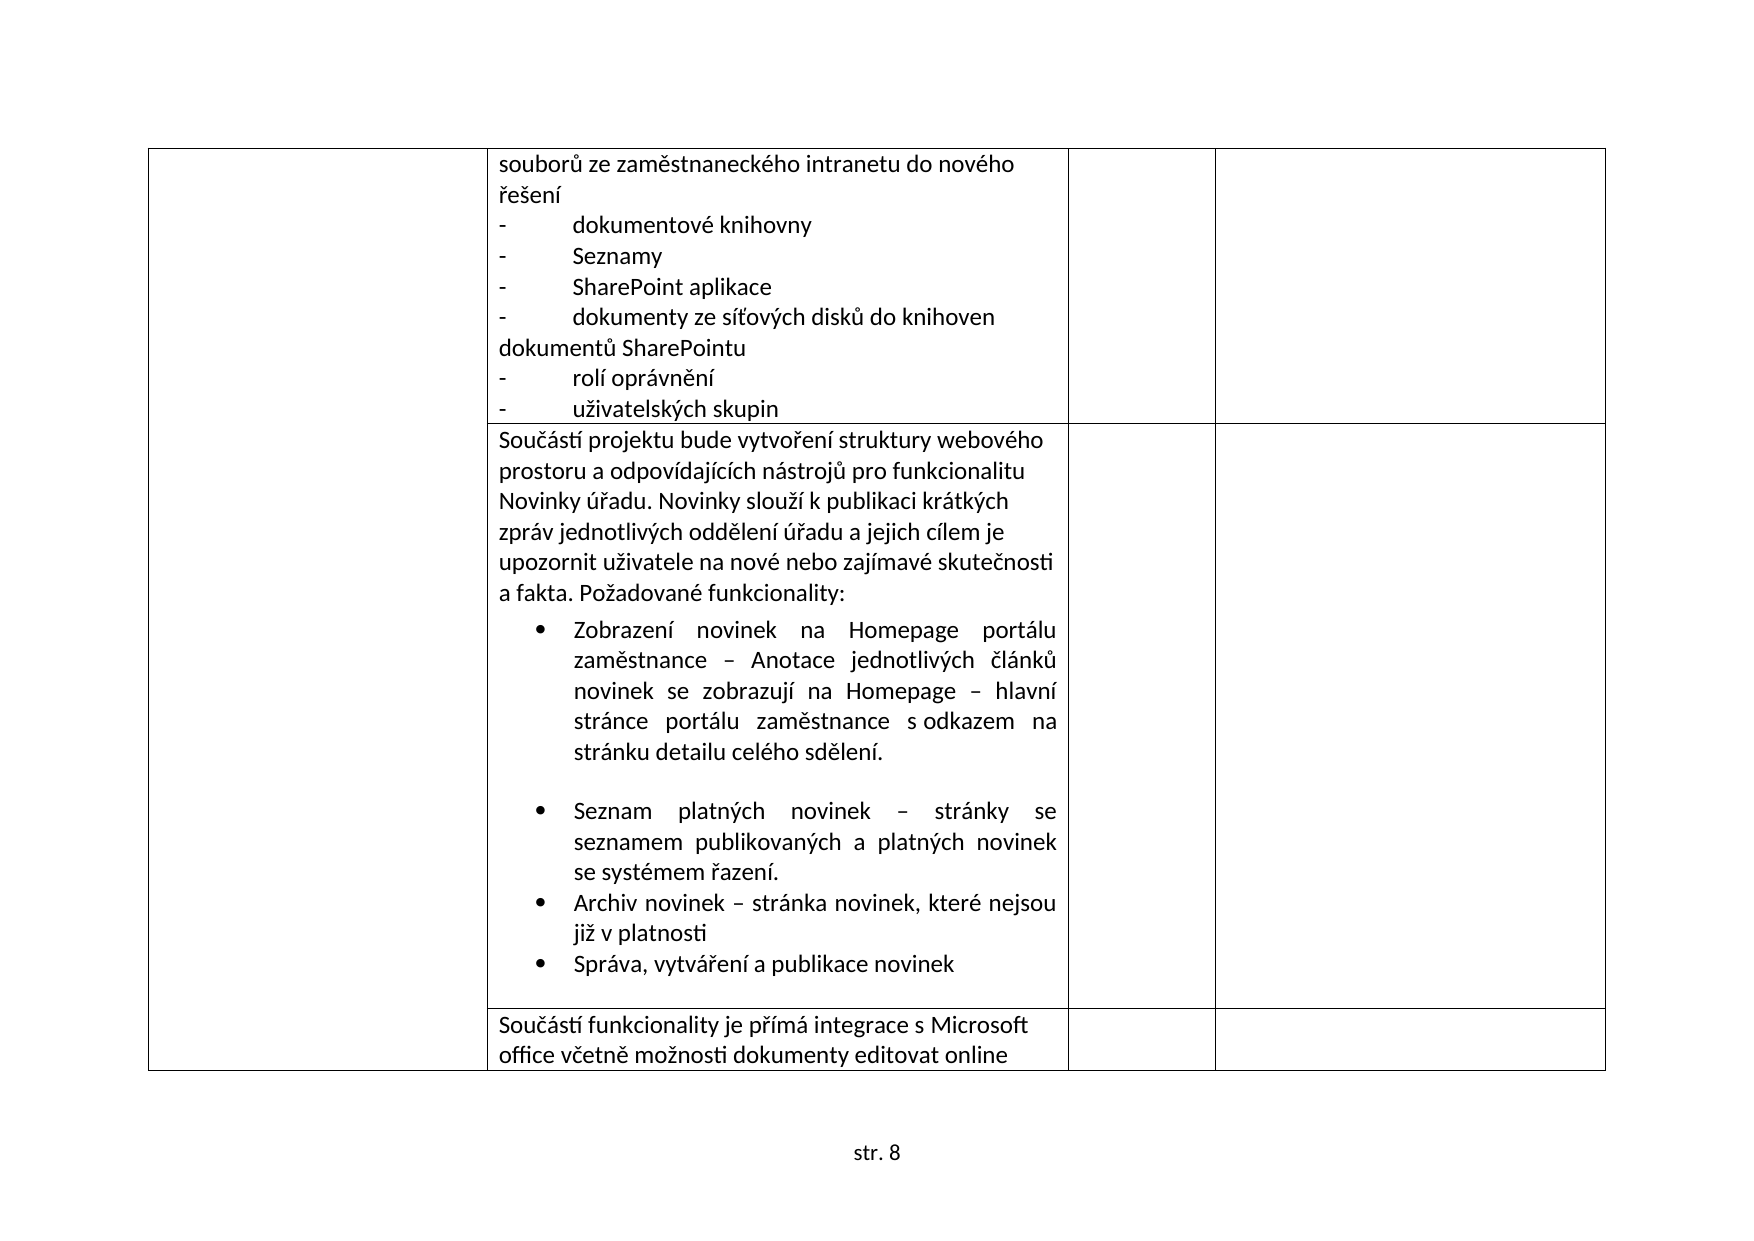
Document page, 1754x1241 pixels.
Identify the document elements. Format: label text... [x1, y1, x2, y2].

table_cell Součástí projektu bude vytvoření struktury webového prostoru a odpovídajících nástrojů pro funkcionalitu Novinky úřadu. Novinky slouží k publikaci krátkých zpráv jednotlivých oddělení úřadu a jejich cílem je upozornit uživatele na nové nebo zajímavé skutečnosti a fakta. Požadované funkcionality: Zobrazení novinek na Homepage portálu zaměstnance – Anotace jednotlivých článků novinek se zobrazují na Homepage – hlavní stránce portálu zaměstnance s odkazem na stránku detailu celého sdělení. Seznam platných novinek – stránky se seznamem publikovaných a platných novinek se systémem řazení. Archiv novinek – stránka novinek, které nejsou již v platnosti Správa, vytváření a publikace novinek [488, 424, 1068, 1008]
table_cell [1069, 1009, 1215, 1070]
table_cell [488, 149, 1068, 423]
table_cell Součástí funkcionality je přímá integrace s Microsoft office včetně možnosti dokumenty editovat online [488, 1009, 1068, 1070]
table_cell [1216, 424, 1605, 1008]
table_cell [1216, 1009, 1605, 1070]
table_cell [1216, 149, 1605, 423]
table_cell [1069, 149, 1215, 423]
table_cell [1069, 424, 1215, 1008]
